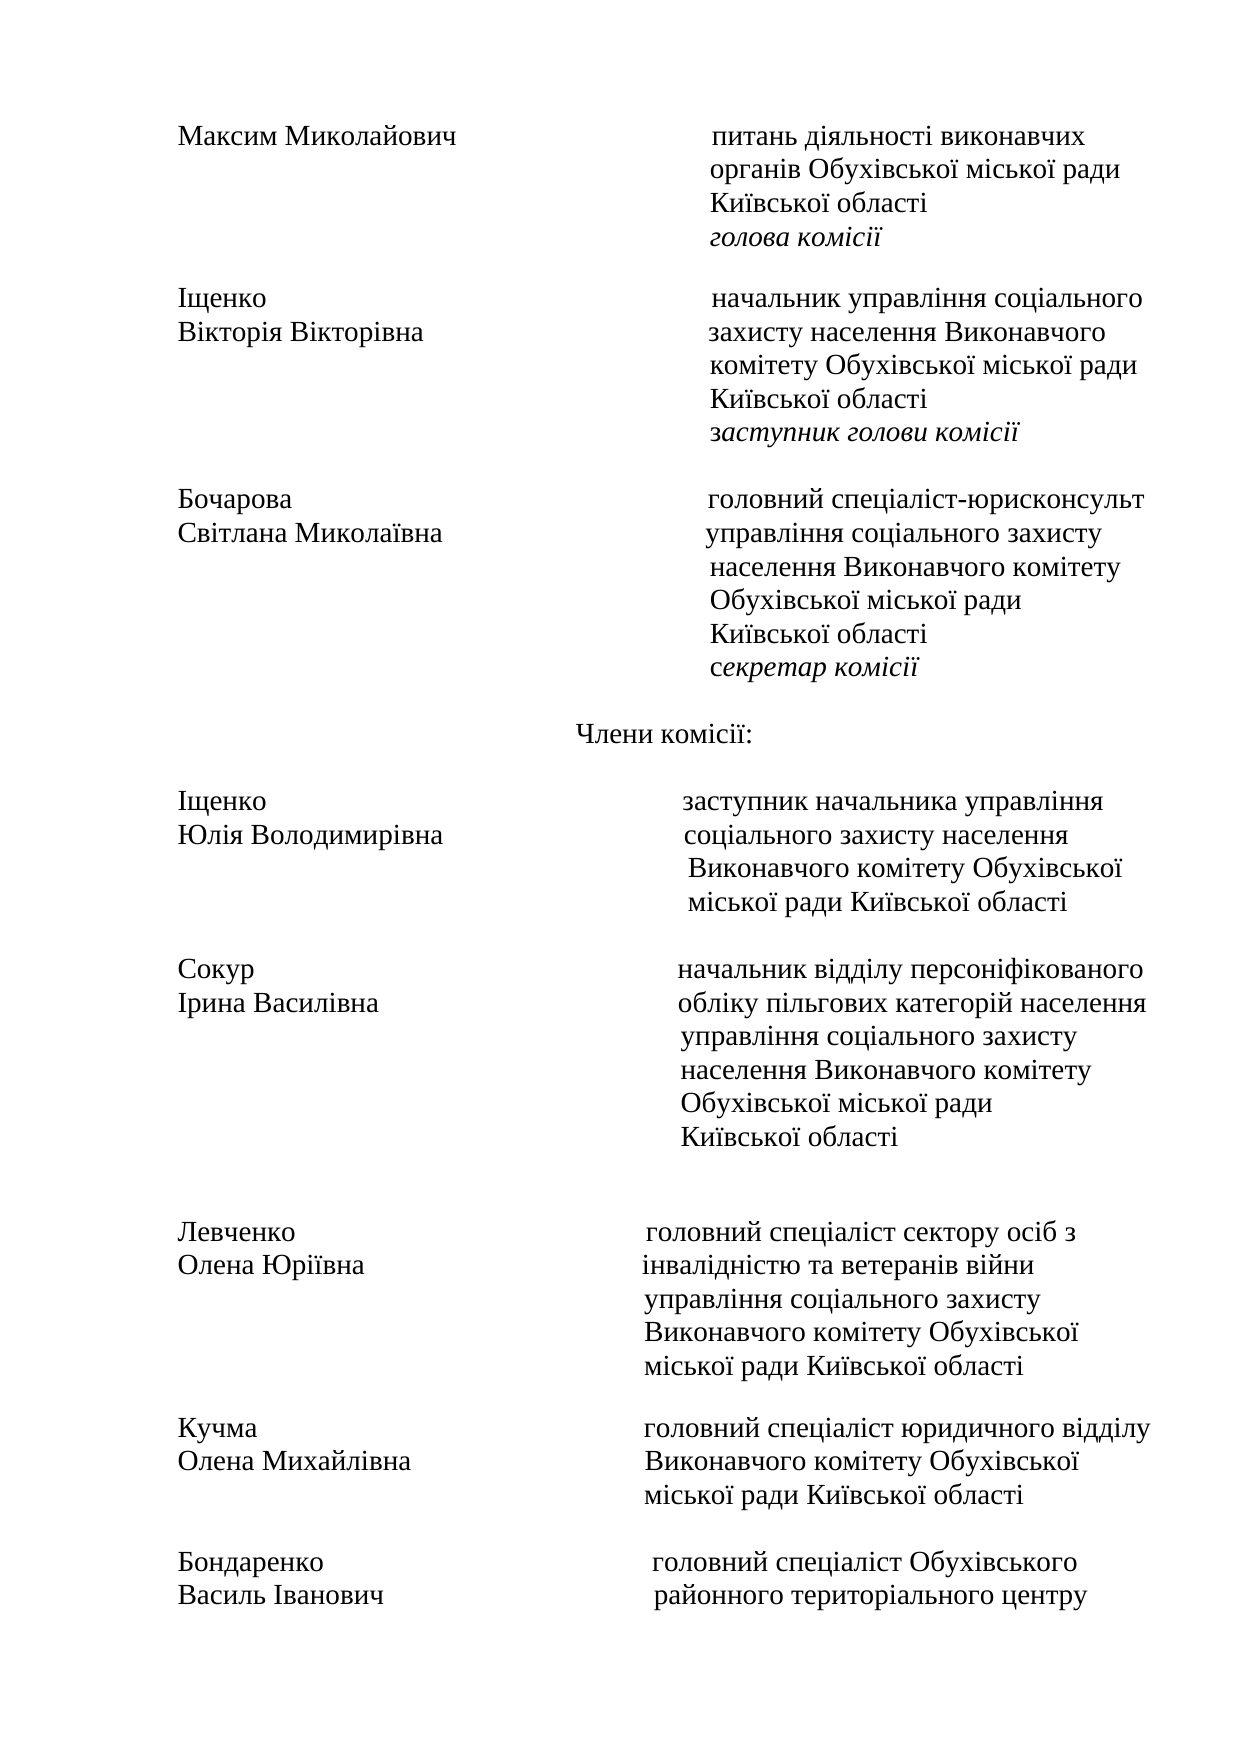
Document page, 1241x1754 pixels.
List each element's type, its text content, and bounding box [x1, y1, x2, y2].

text Олена Михайлівна Виконавчого комітету Обухівської [177, 1443, 1152, 1477]
text населення Виконавчого комітету [177, 549, 1152, 582]
text Ірина Василівна обліку пільгових категорій населення [177, 985, 1152, 1018]
text управління соціального захисту [177, 1281, 1152, 1314]
text секретар комісії [177, 649, 1152, 683]
text Київської області [177, 616, 1152, 649]
text населення Виконавчого комітету [177, 1052, 1152, 1085]
text міської ради Київської області [177, 884, 1152, 918]
text Світлана Миколаївна управління соціального захисту [177, 515, 1152, 549]
text Іщенко заступник начальника управління [177, 783, 1152, 817]
text Обухівської міської ради [177, 582, 1152, 616]
text Василь Іванович районного територіального центру [177, 1577, 1152, 1611]
text Бочарова головний спеціаліст-юрисконсульт [177, 482, 1152, 515]
text Виконавчого комітету Обухівської [177, 1314, 1152, 1348]
text міської ради Київської області [177, 1348, 1152, 1382]
text Вікторія Вікторівна захисту населення Виконавчого [177, 314, 1152, 347]
text Бондаренко головний спеціаліст Обухівського [177, 1544, 1152, 1577]
text Максим Миколайович питань діяльності виконавчих [177, 118, 1152, 152]
text заступник голови комісії [177, 414, 1152, 448]
text Іщенко начальник управління соціального [177, 280, 1152, 314]
text Київської області [177, 1119, 1152, 1152]
text Київської області [177, 185, 1152, 219]
text Юлія Володимирівна соціального захисту населення [177, 817, 1152, 851]
text Сокур начальник відділу персоніфікованого [177, 951, 1152, 985]
text міської ради Київської області [177, 1477, 1152, 1510]
text управління соціального захисту [177, 1018, 1152, 1052]
text Члени комісії: [177, 716, 1152, 750]
text Виконавчого комітету Обухівської [177, 851, 1152, 884]
text Обухівської міської ради [177, 1085, 1152, 1119]
text голова комісії [177, 219, 1152, 252]
text Олена Юріївна інвалідністю та ветеранів війни [177, 1247, 1152, 1281]
text комітету Обухівської міської ради [177, 347, 1152, 381]
text Київської області [177, 381, 1152, 414]
text Левченко головний спеціаліст сектору осіб з [177, 1214, 1152, 1247]
text органів Обухівської міської ради [177, 152, 1152, 185]
text Кучма головний спеціаліст юридичного відділу [177, 1410, 1152, 1443]
